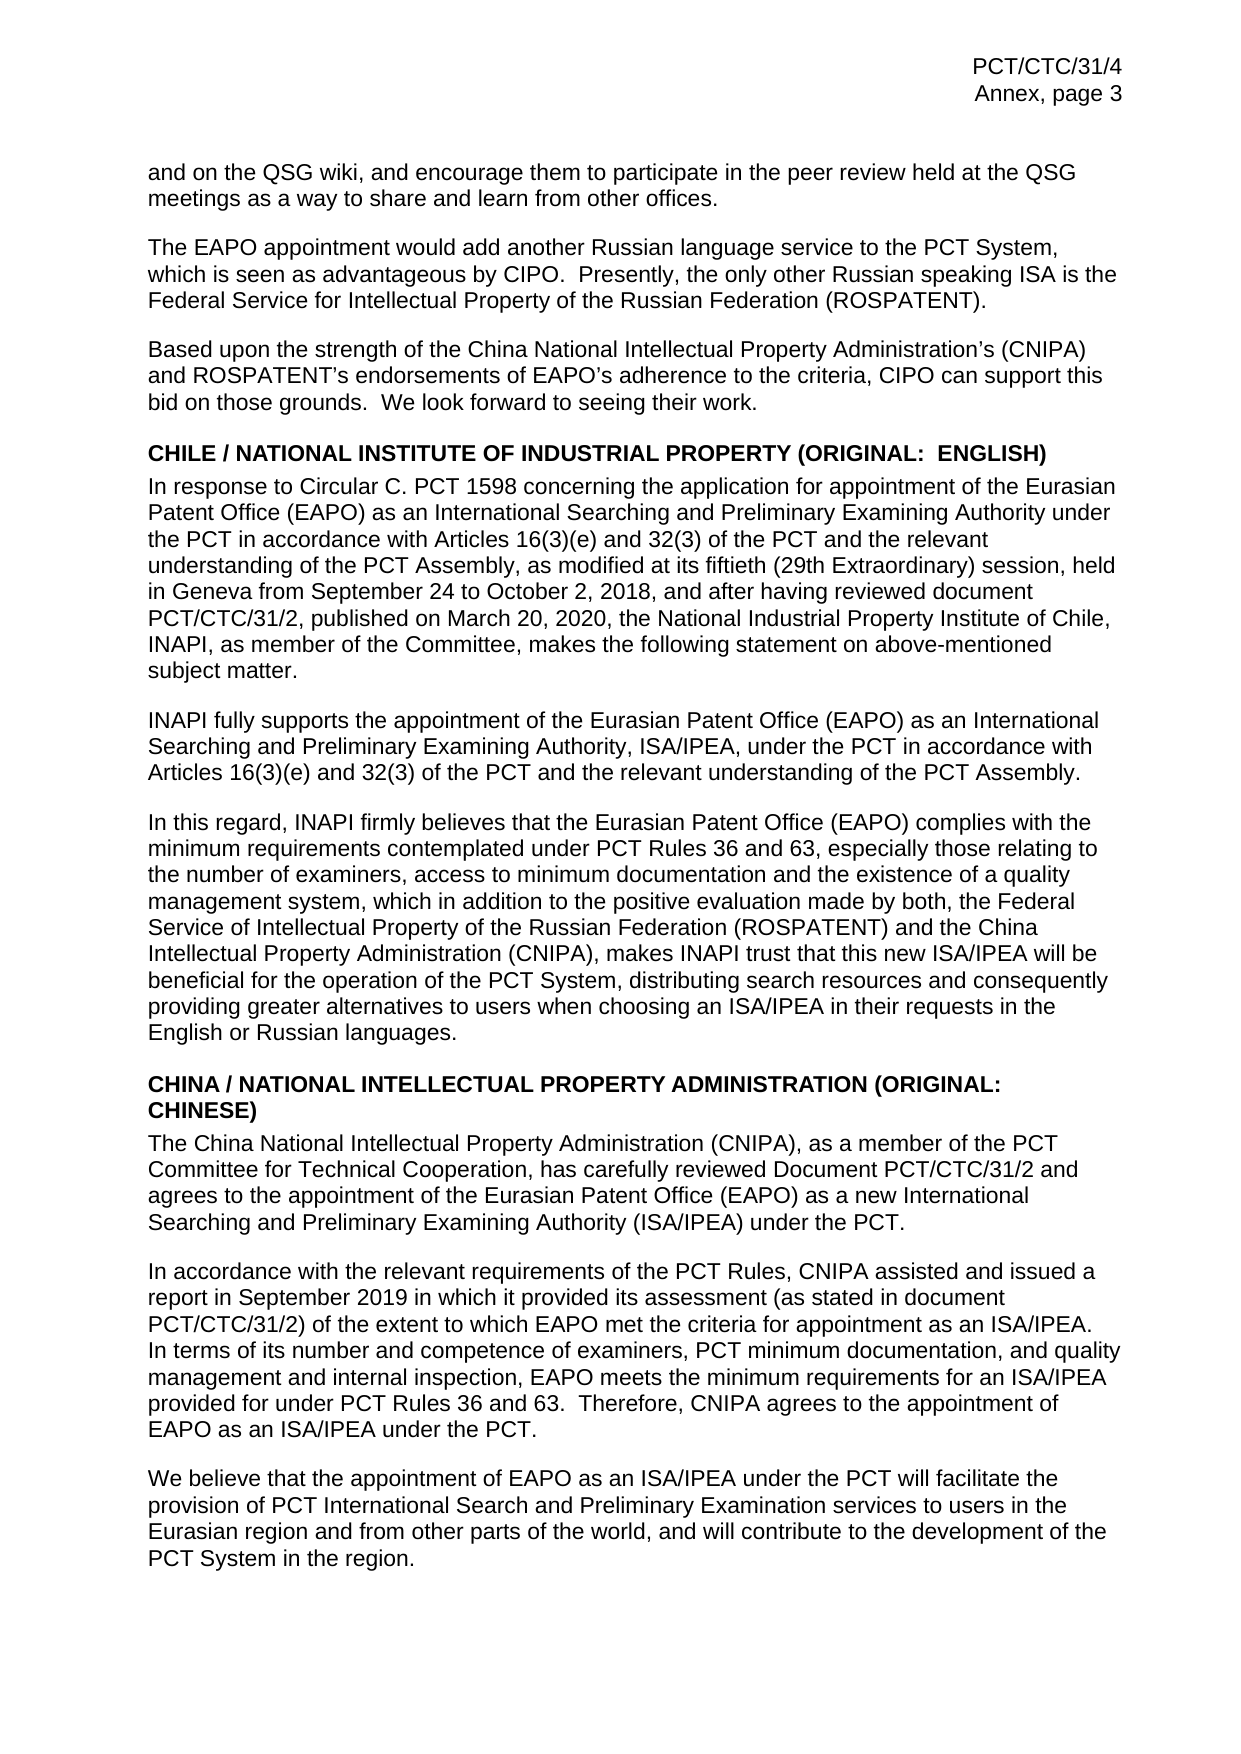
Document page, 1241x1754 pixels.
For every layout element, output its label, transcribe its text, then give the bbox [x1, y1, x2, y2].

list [148, 158, 1122, 211]
subtitle China / National Intellectual Property ADMINISTRATION (Original: Chinese) [148, 1071, 1122, 1123]
list In accordance with the relevant requirements of the PCT Rules, CNIPA assisted and issued a report in September 2019 in which it provided its assessment (as stated in document PCT/CTC/31/2) of the extent to which EAPO met the criteria for appointment as an ISA/IPEA. In terms of its number and competence of examiners, PCT minimum documentation, and quality management and internal inspection, EAPO meets the minimum requirements for an ISA/IPEA provided for under PCT Rules 36 and 63. Therefore, CNIPA agrees to the appointment of EAPO as an ISA/IPEA under the PCT. [148, 1258, 1122, 1442]
list The EAPO appointment would add another Russian language service to the PCT System, which is seen as advantageous by CIPO. Presently, the only other Russian speaking ISA is the Federal Service for Intellectual Property of the Russian Federation (ROSPATENT). [148, 234, 1122, 313]
list Based upon the strength of the China National Intellectual Property Administration’s (CNIPA) and ROSPATENT’s endorsements of EAPO’s adherence to the criteria, CIPO can support this bid on those grounds. We look forward to seeing their work. [148, 336, 1122, 415]
subtitle Chile / National Institute of Industrial Property (Original: English) [148, 440, 1122, 467]
list We believe that the appointment of EAPO as an ISA/IPEA under the PCT will facilitate the provision of PCT International Search and Preliminary Examination services to users in the Eurasian region and from other parts of the world, and will contribute to the development of the PCT System in the region. [148, 1465, 1122, 1571]
list In response to Circular C. PCT 1598 concerning the application for appointment of the Eurasian Patent Office (EAPO) as an International Searching and Preliminary Examining Authority under the PCT in accordance with Articles 16(3)(e) and 32(3) of the PCT and the relevant understanding of the PCT Assembly, as modified at its fiftieth (29th Extraordinary) session, held in Geneva from September 24 to October 2, 2018, and after having reviewed document PCT/CTC/31/2, published on March 20, 2020, the National Industrial Property Institute of Chile, INAPI, as member of the Committee, makes the following statement on above-mentioned subject matter. [148, 473, 1122, 684]
list The China National Intellectual Property Administration (CNIPA), as a member of the PCT Committee for Technical Cooperation, has carefully reviewed Document PCT/CTC/31/2 and agrees to the appointment of the Eurasian Patent Office (EAPO) as a new International Searching and Preliminary Examining Authority (ISA/IPEA) under the PCT. [148, 1130, 1122, 1235]
list In this regard, INAPI firmly believes that the Eurasian Patent Office (EAPO) complies with the minimum requirements contemplated under PCT Rules 36 and 63, especially those relating to the number of examiners, access to minimum documentation and the existence of a quality management system, which in addition to the positive evaluation made by both, the Federal Service of Intellectual Property of the Russian Federation (ROSPATENT) and the China Intellectual Property Administration (CNIPA), makes INAPI trust that this new ISA/IPEA will be beneficial for the operation of the PCT System, distributing search resources and consequently providing greater alternatives to users when choosing an ISA/IPEA in their requests in the English or Russian languages. [148, 808, 1122, 1046]
list INAPI fully supports the appointment of the Eurasian Patent Office (EAPO) as an International Searching and Preliminary Examining Authority, ISA/IPEA, under the PCT in accordance with Articles 16(3)(e) and 32(3) of the PCT and the relevant understanding of the PCT Assembly. [148, 707, 1122, 786]
